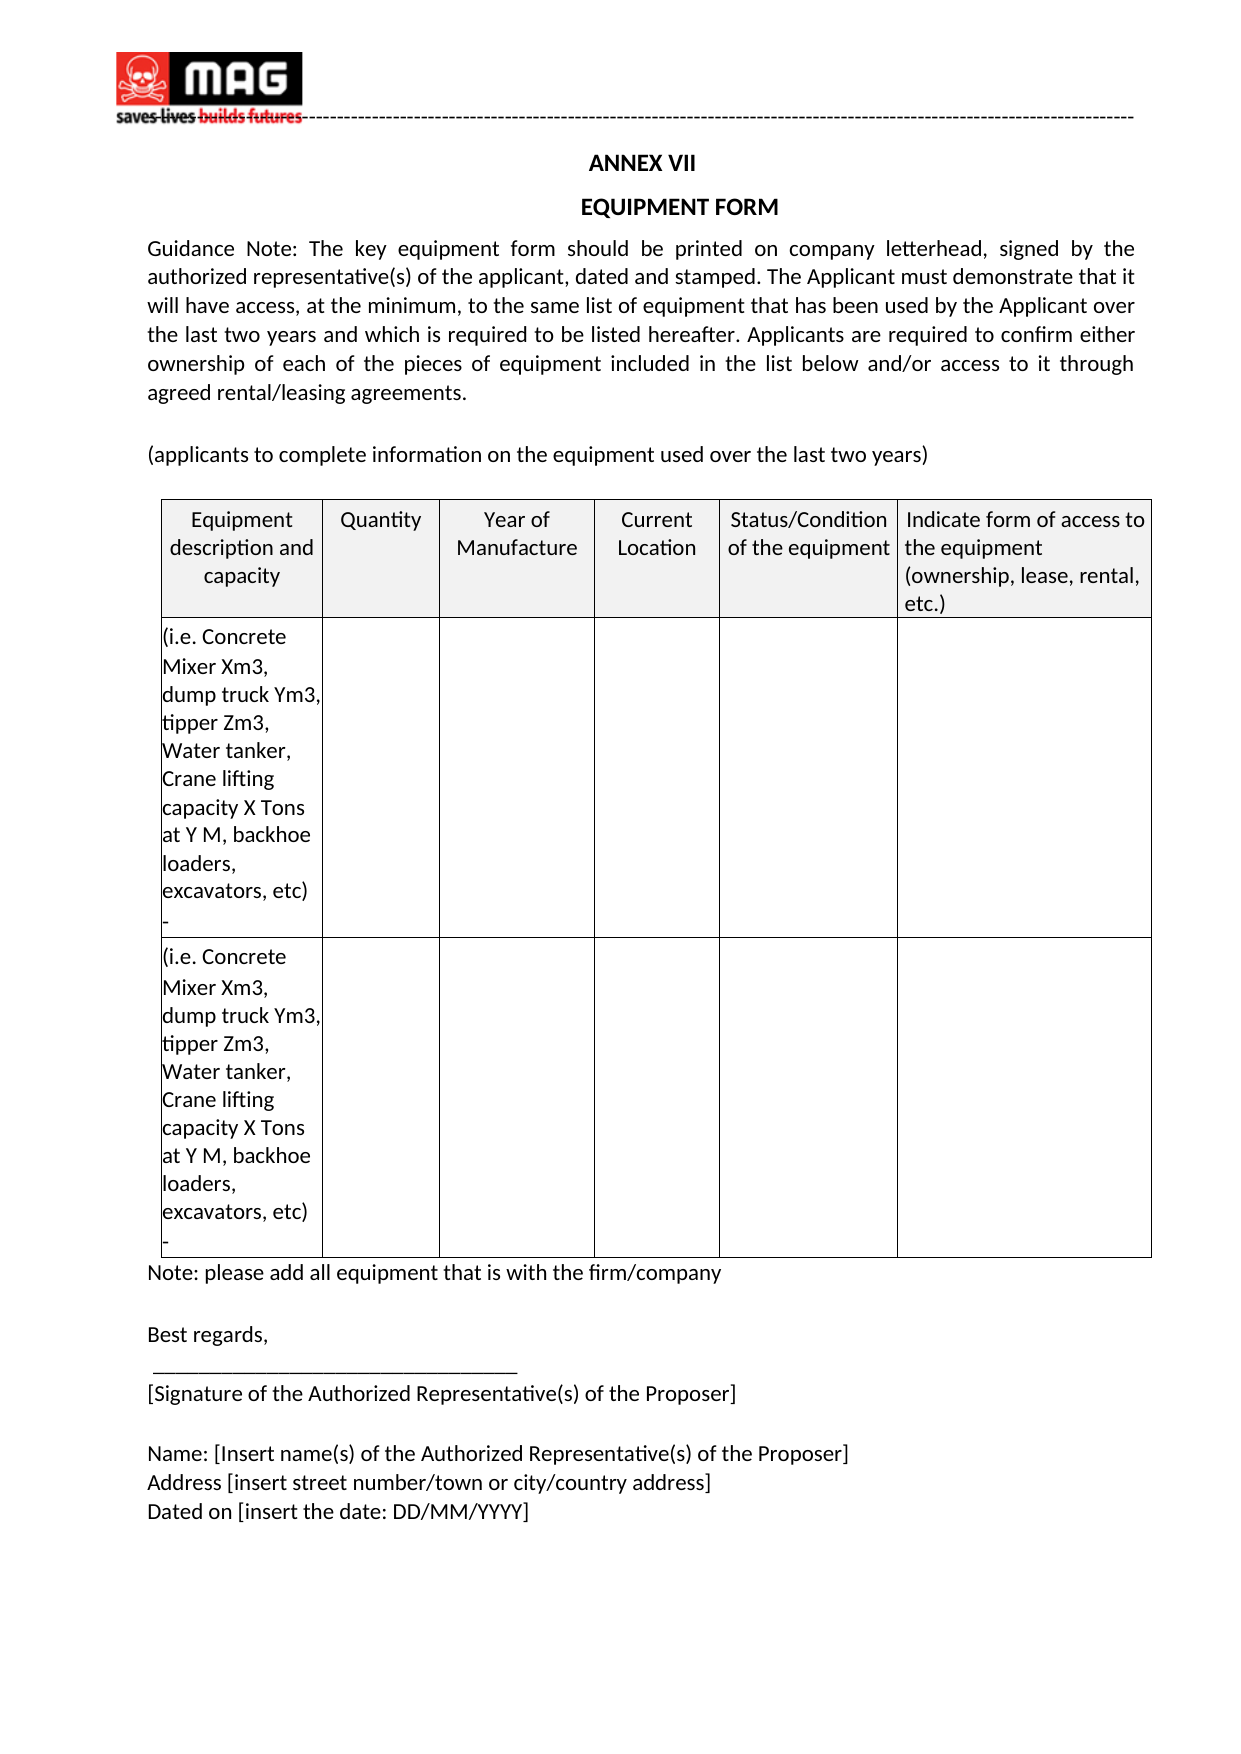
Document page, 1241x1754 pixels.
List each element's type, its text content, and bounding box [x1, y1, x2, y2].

text Name: [Insert name(s) of the Authorized Representative(s) of the Proposer] [147, 1439, 1054, 1467]
subtitle ANNEX VII [148, 148, 1137, 178]
table_header Year of Manufacture [440, 500, 594, 617]
table_cell [595, 618, 719, 937]
text Best regards, [147, 1320, 1054, 1348]
table_cell [595, 938, 719, 1257]
table_header Indicate form of access to the equipment (ownership, lease, rental, etc.) [898, 500, 1151, 617]
table_cell [720, 618, 897, 937]
text EQUIPMENT FORM [223, 191, 1137, 221]
table_cell [323, 618, 439, 937]
text ________________________________ [148, 1349, 1137, 1377]
table_header Status/Condition of the equipment [720, 500, 897, 617]
table_cell [440, 938, 594, 1257]
table_cell [720, 938, 897, 1257]
table_header Current Location [595, 500, 719, 617]
table_cell [440, 618, 594, 937]
text Address [insert street number/town or city/country address] [147, 1468, 1054, 1496]
table_cell (i.e. Concrete Mixer Xm3, dump truck Ym3, tipper Zm3, Water tanker, Crane lifting capacity X Tons at Y M, backhoe loaders, excavators, etc) - [162, 618, 322, 937]
picture [116, 52, 303, 126]
text [Signature of the Authorized Representative(s) of the Proposer] [147, 1379, 1054, 1407]
text Dated on [insert the date: DD/MM/YYYY] [147, 1497, 1054, 1526]
table_cell (i.e. Concrete Mixer Xm3, dump truck Ym3, tipper Zm3, Water tanker, Crane lifting capacity X Tons at Y M, backhoe loaders, excavators, etc) - [162, 938, 322, 1257]
text (applicants to complete information on the equipment used over the last two years) [147, 440, 1054, 468]
table_cell [898, 938, 1151, 1257]
table_header Quantity [323, 500, 439, 617]
table_cell [898, 618, 1151, 937]
text Note: please add all equipment that is with the firm/company [147, 1258, 1050, 1286]
table_cell [323, 938, 439, 1257]
table_header Equipment description and capacity [162, 500, 322, 617]
text Guidance Note: The key equipment form should be printed on company letterhead, signed by the authorized representative(s) of the applicant, dated and stamped. The Applicant must demonstrate that it will have access, at the minimum, to the same list of equipment that has been used by the Applicant over the last two years and which is required to be listed hereafter. Applicants are required to confirm either ownership of each of the pieces of equipment included in the list below and/or access to it through agreed rental/leasing agreements. [147, 234, 1137, 406]
